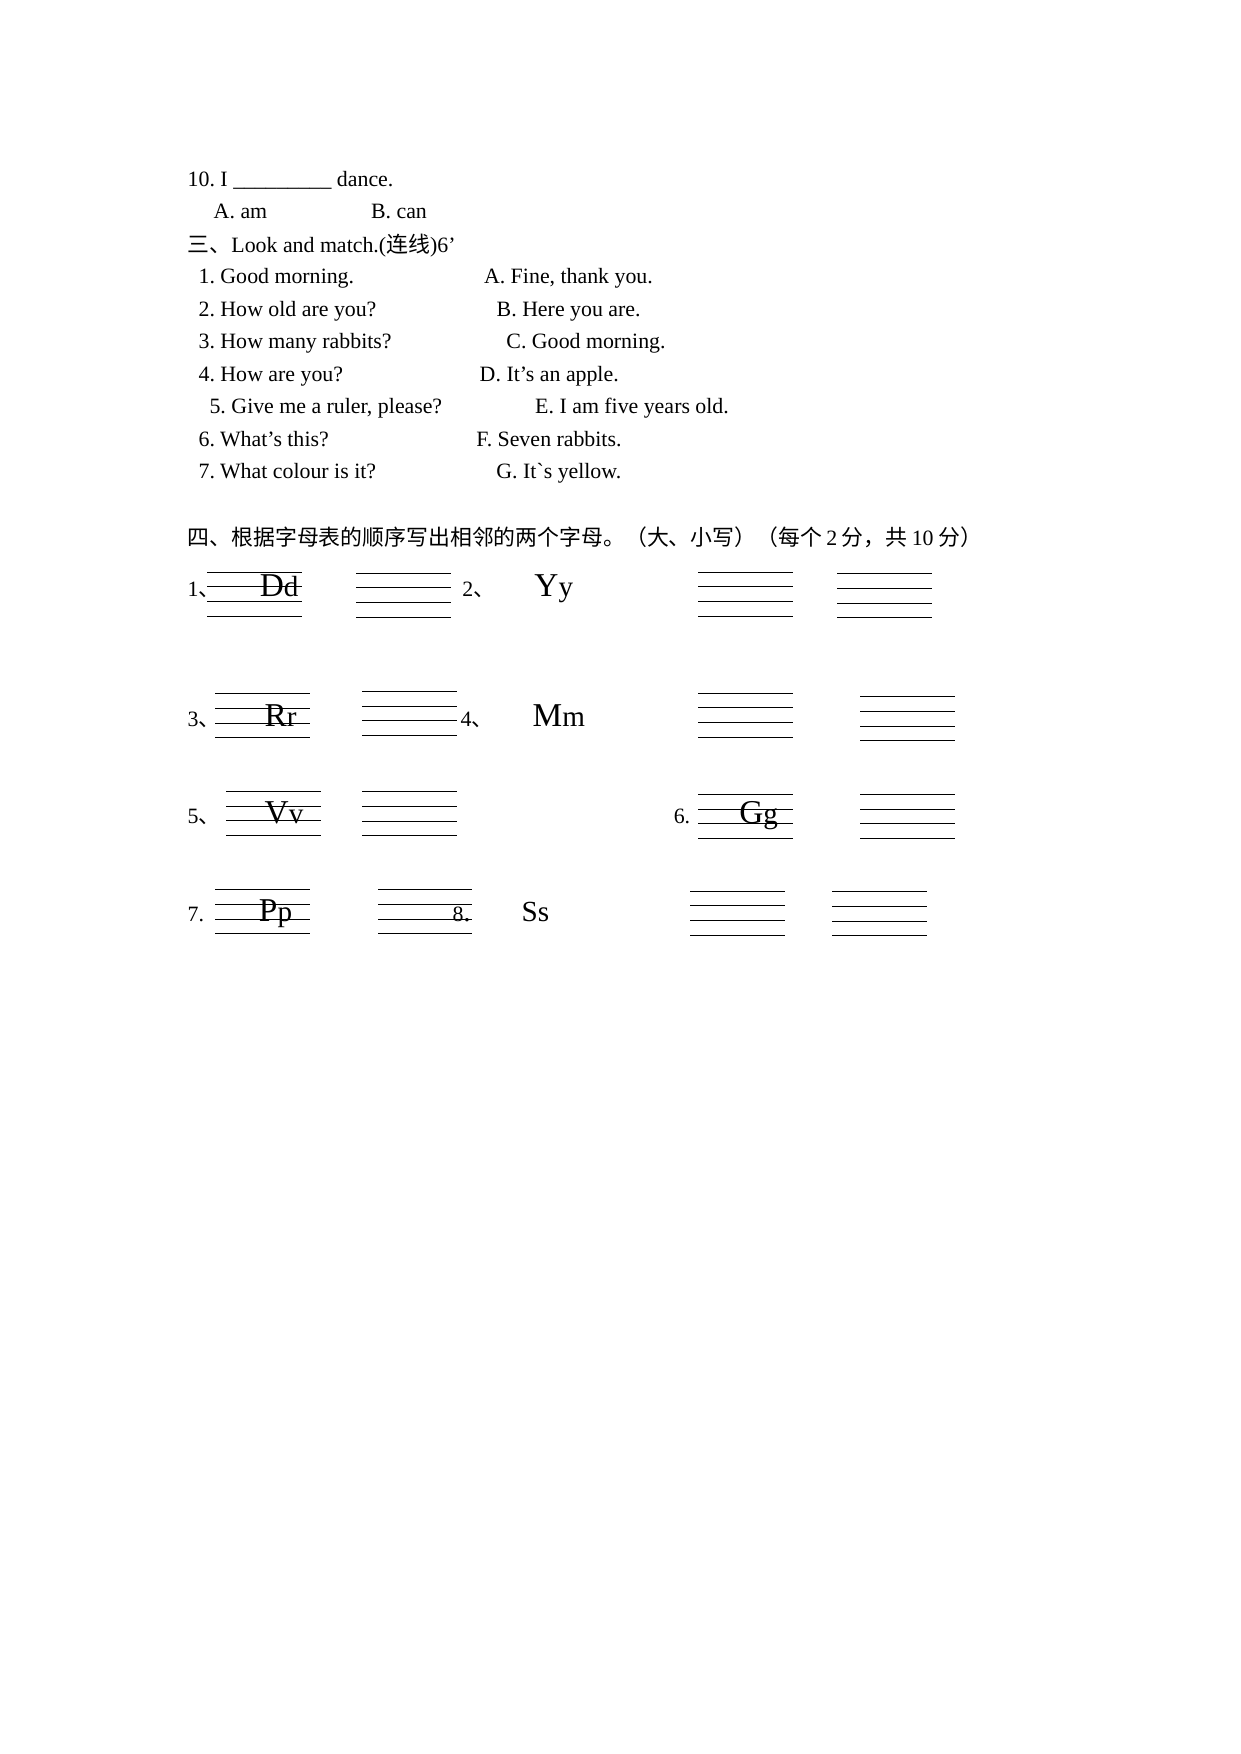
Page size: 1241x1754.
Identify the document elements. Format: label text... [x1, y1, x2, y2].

text 5. Give me a ruler, please? E. I am five years old. [187, 389, 1053, 422]
text 7. What colour is it? G. It`s yellow. [187, 454, 1053, 487]
text 7. Pp 8. Ss [187, 877, 1053, 942]
text 3、 Rr 4、 Mm [187, 682, 1053, 747]
text 10. I _________ dance. [187, 162, 1053, 194]
text 3. How many rabbits? C. Good morning. [187, 324, 1053, 357]
text A. am B. can [187, 194, 1053, 227]
text 2. How old are you? B. Here you are. [187, 292, 1053, 324]
text 四、根据字母表的顺序写出相邻的两个字母。（大、小写）（每个2分，共10分） [187, 519, 1053, 552]
text 三、Look and match.(连线) [187, 227, 1053, 259]
text 1. Good morning. A. Fine, thank you. [187, 259, 1053, 292]
text 6. What’s this? F. Seven rabbits. [187, 422, 1053, 454]
text 4. How are you? D. It’s an apple. [187, 357, 1053, 389]
text 5、 Vv 6. Gg [187, 779, 1053, 844]
text 1、 Dd 2、 Yy [187, 552, 1053, 617]
